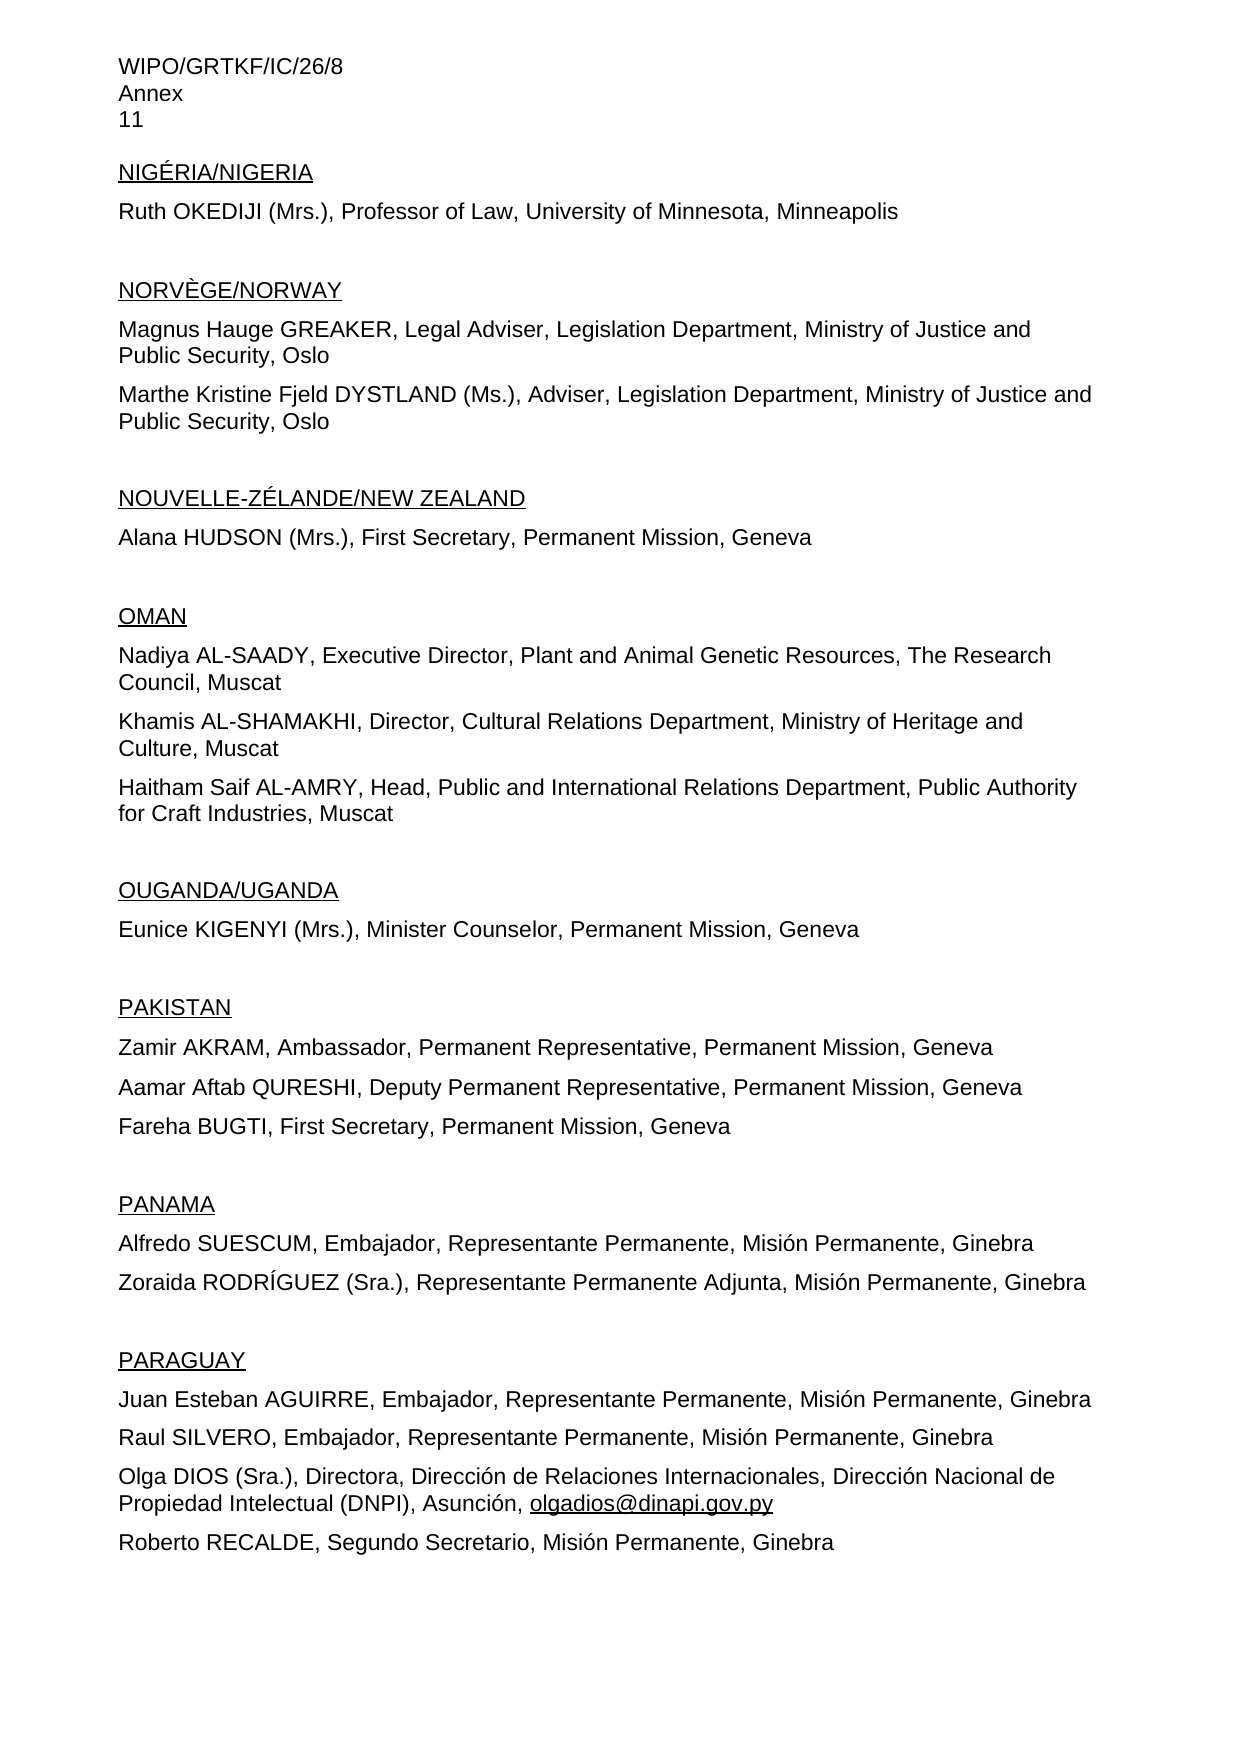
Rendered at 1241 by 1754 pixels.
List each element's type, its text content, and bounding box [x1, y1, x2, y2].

text Ruth OKEDIJI (Mrs.), Professor of Law, University of Minnesota, Minneapolis [118, 198, 1092, 225]
text Roberto RECALDE, Segundo Secretario, Misión Permanente, Ginebra [118, 1528, 1092, 1555]
text NORVÈGE/NORWAY [118, 277, 1092, 304]
text Marthe Kristine Fjeld DYSTLAND (Ms.), Adviser, Legislation Department, Ministry of Justice and Public Security, Oslo [118, 381, 1092, 434]
text NIGÉRIA/NIGERIA [118, 158, 1092, 186]
text Olga DIOS (Sra.), Directora, Dirección de Relaciones Internacionales, Dirección Nacional de Propiedad Intelectual (DNPI), Asunción, olgadios@dinapi.gov.py [118, 1463, 1092, 1516]
text Raul SILVERO, Embajador, Representante Permanente, Misión Permanente, Ginebra [118, 1424, 1092, 1451]
text Nadiya AL-SAADY, Executive Director, Plant and Animal Genetic Resources, The Research Council, Muscat [118, 642, 1092, 696]
text Zoraida RODRÍGUEZ (Sra.), Representante Permanente Adjunta, Misión Permanente, Ginebra [118, 1269, 1092, 1295]
text Khamis AL-SHAMAKHI, Director, Cultural Relations Department, Ministry of Heritage and Culture, Muscat [118, 708, 1092, 761]
text NOUVELLE-ZÉLANDE/NEW ZEALAND [118, 485, 1092, 512]
text OUGANDA/UGANDA [118, 877, 1092, 904]
text Eunice KIGENYI (Mrs.), Minister Counselor, Permanent Mission, Geneva [118, 916, 1092, 943]
text Juan Esteban AGUIRRE, Embajador, Representante Permanente, Misión Permanente, Ginebra [118, 1386, 1092, 1412]
text Fareha BUGTI, First Secretary, Permanent Mission, Geneva [118, 1113, 1092, 1140]
text PANAMA [118, 1191, 1092, 1218]
text PAKISTAN [118, 994, 1092, 1021]
text OMAN [118, 602, 1092, 629]
text Magnus Hauge GREAKER, Legal Adviser, Legislation Department, Ministry of Justice and Public Security, Oslo [118, 316, 1092, 369]
text Alfredo SUESCUM, Embajador, Representante Permanente, Misión Permanente, Ginebra [118, 1230, 1092, 1256]
text Alana HUDSON (Mrs.), First Secretary, Permanent Mission, Geneva [118, 524, 1092, 551]
text Zamir AKRAM, Ambassador, Permanent Representative, Permanent Mission, Geneva [118, 1034, 1092, 1061]
text PARAGUAY [118, 1347, 1092, 1373]
text Aamar Aftab QURESHI, Deputy Permanent Representative, Permanent Mission, Geneva [118, 1073, 1092, 1100]
text Haitham Saif AL-AMRY, Head, Public and International Relations Department, Public Authority for Craft Industries, Muscat [118, 773, 1092, 826]
